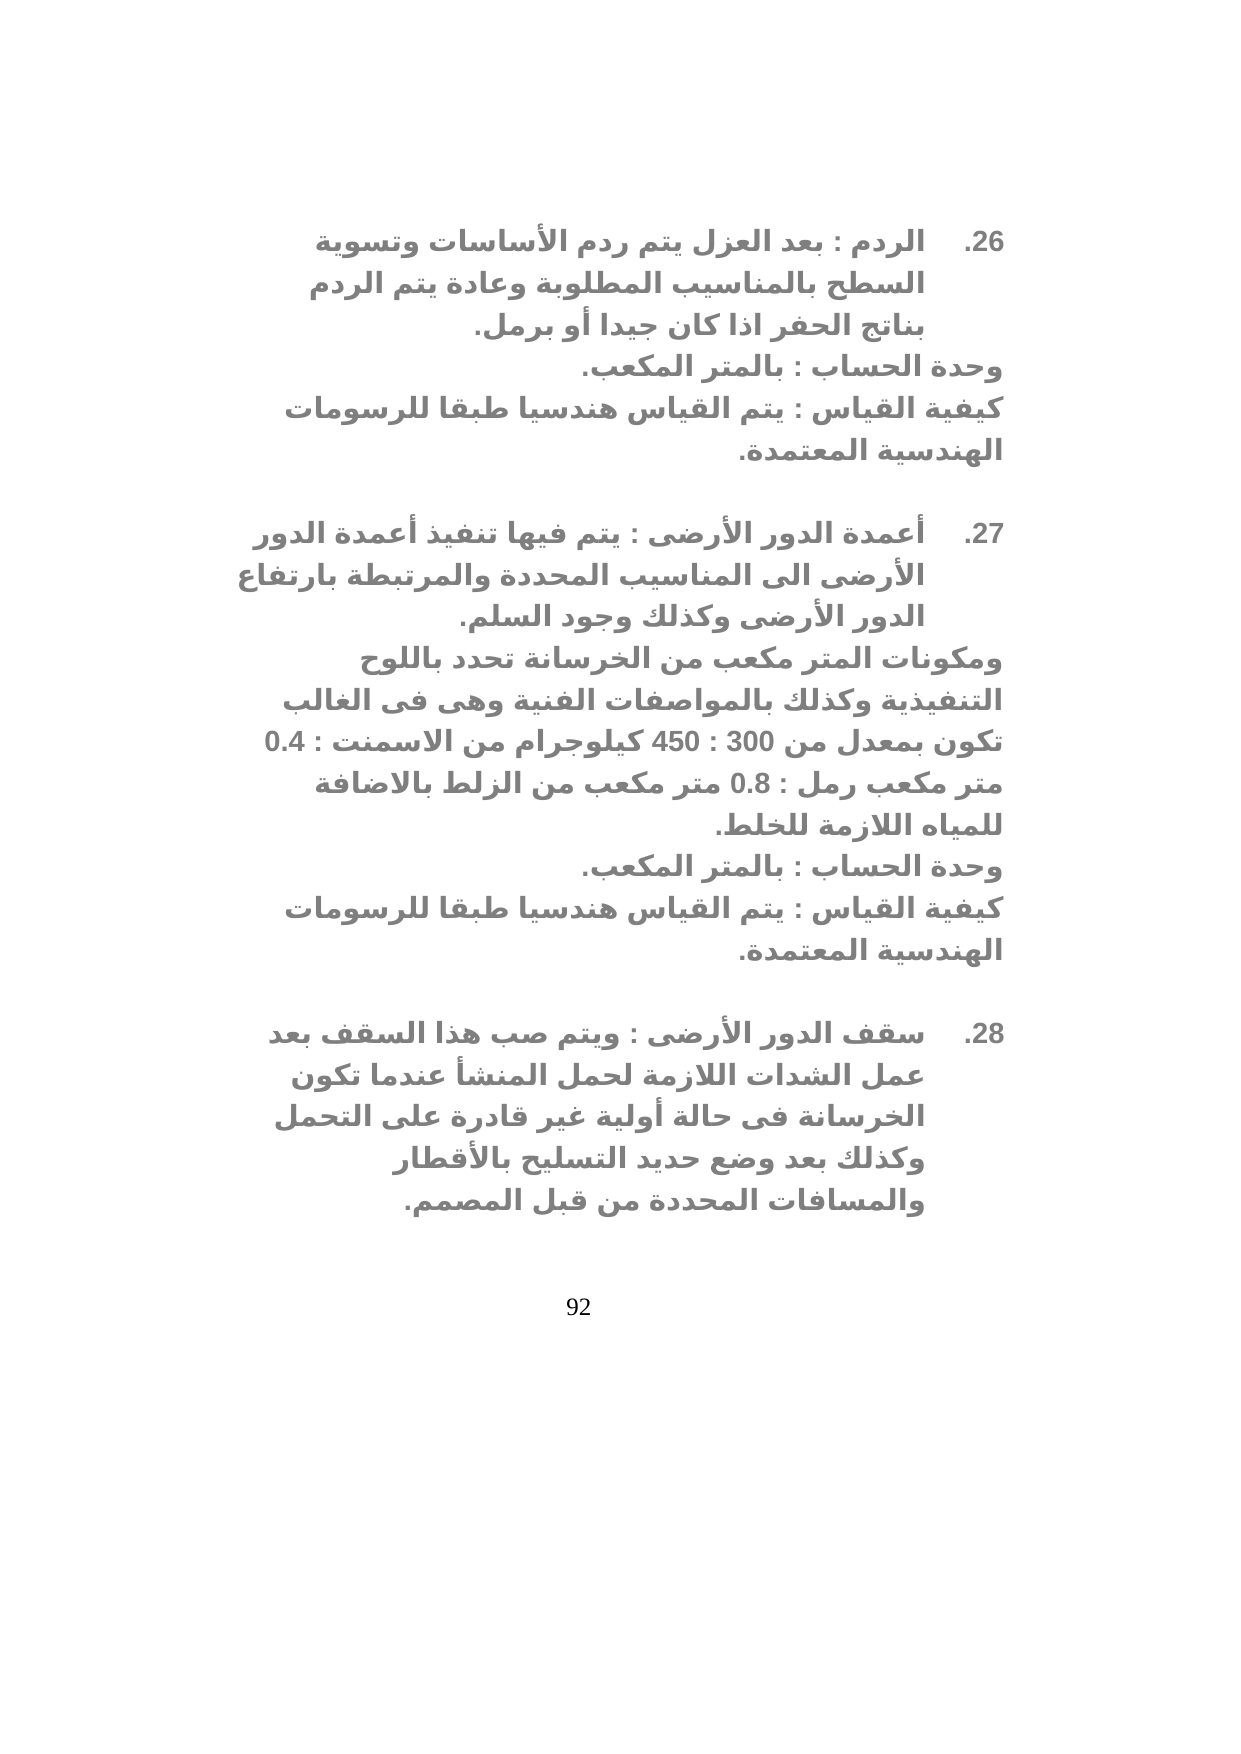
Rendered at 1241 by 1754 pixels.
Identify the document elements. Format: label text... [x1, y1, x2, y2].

text وحدة الحساب : بالمتر المكعب. [236, 843, 1004, 885]
text كيفية القياس : يتم القياس هندسيا طبقا للرسومات الهندسية المعتمدة. [236, 885, 1004, 968]
list أعمدة الدور الأرضى : يتم فيها تنفيذ أعمدة الدور الأرضى الى المناسيب المحددة والمرتبطة بارتفاع الدور الأرضى وكذلك وجود السلم. [236, 510, 964, 635]
text ومكونات المتر مكعب من الخرسانة تحدد باللوح التنفيذية وكذلك بالمواصفات الفنية وهى فى الغالب تكون بمعدل من 300 : 450 كيلوجرام من الاسمنت : 0.4 متر مكعب رمل : 0.8 متر مكعب من الزلط بالاضافة للمياه اللازمة للخلط. [236, 635, 1004, 843]
text وحدة الحساب : بالمتر المكعب. [236, 343, 1004, 385]
text كيفية القياس : يتم القياس هندسيا طبقا للرسومات الهندسية المعتمدة. [236, 385, 1004, 468]
list سقف الدور الأرضى : ويتم صب هذا السقف بعد عمل الشدات اللازمة لحمل المنشأ عندما تكون الخرسانة فى حالة أولية غير قادرة على التحمل وكذلك بعد وضع حديد التسليح بالأقطار والمسافات المحددة من قبل المصمم. [236, 1010, 964, 1218]
list الردم : بعد العزل يتم ردم الأساسات وتسوية السطح بالمناسيب المطلوبة وعادة يتم الردم بناتج الحفر اذا كان جيدا أو برمل. [236, 218, 964, 343]
